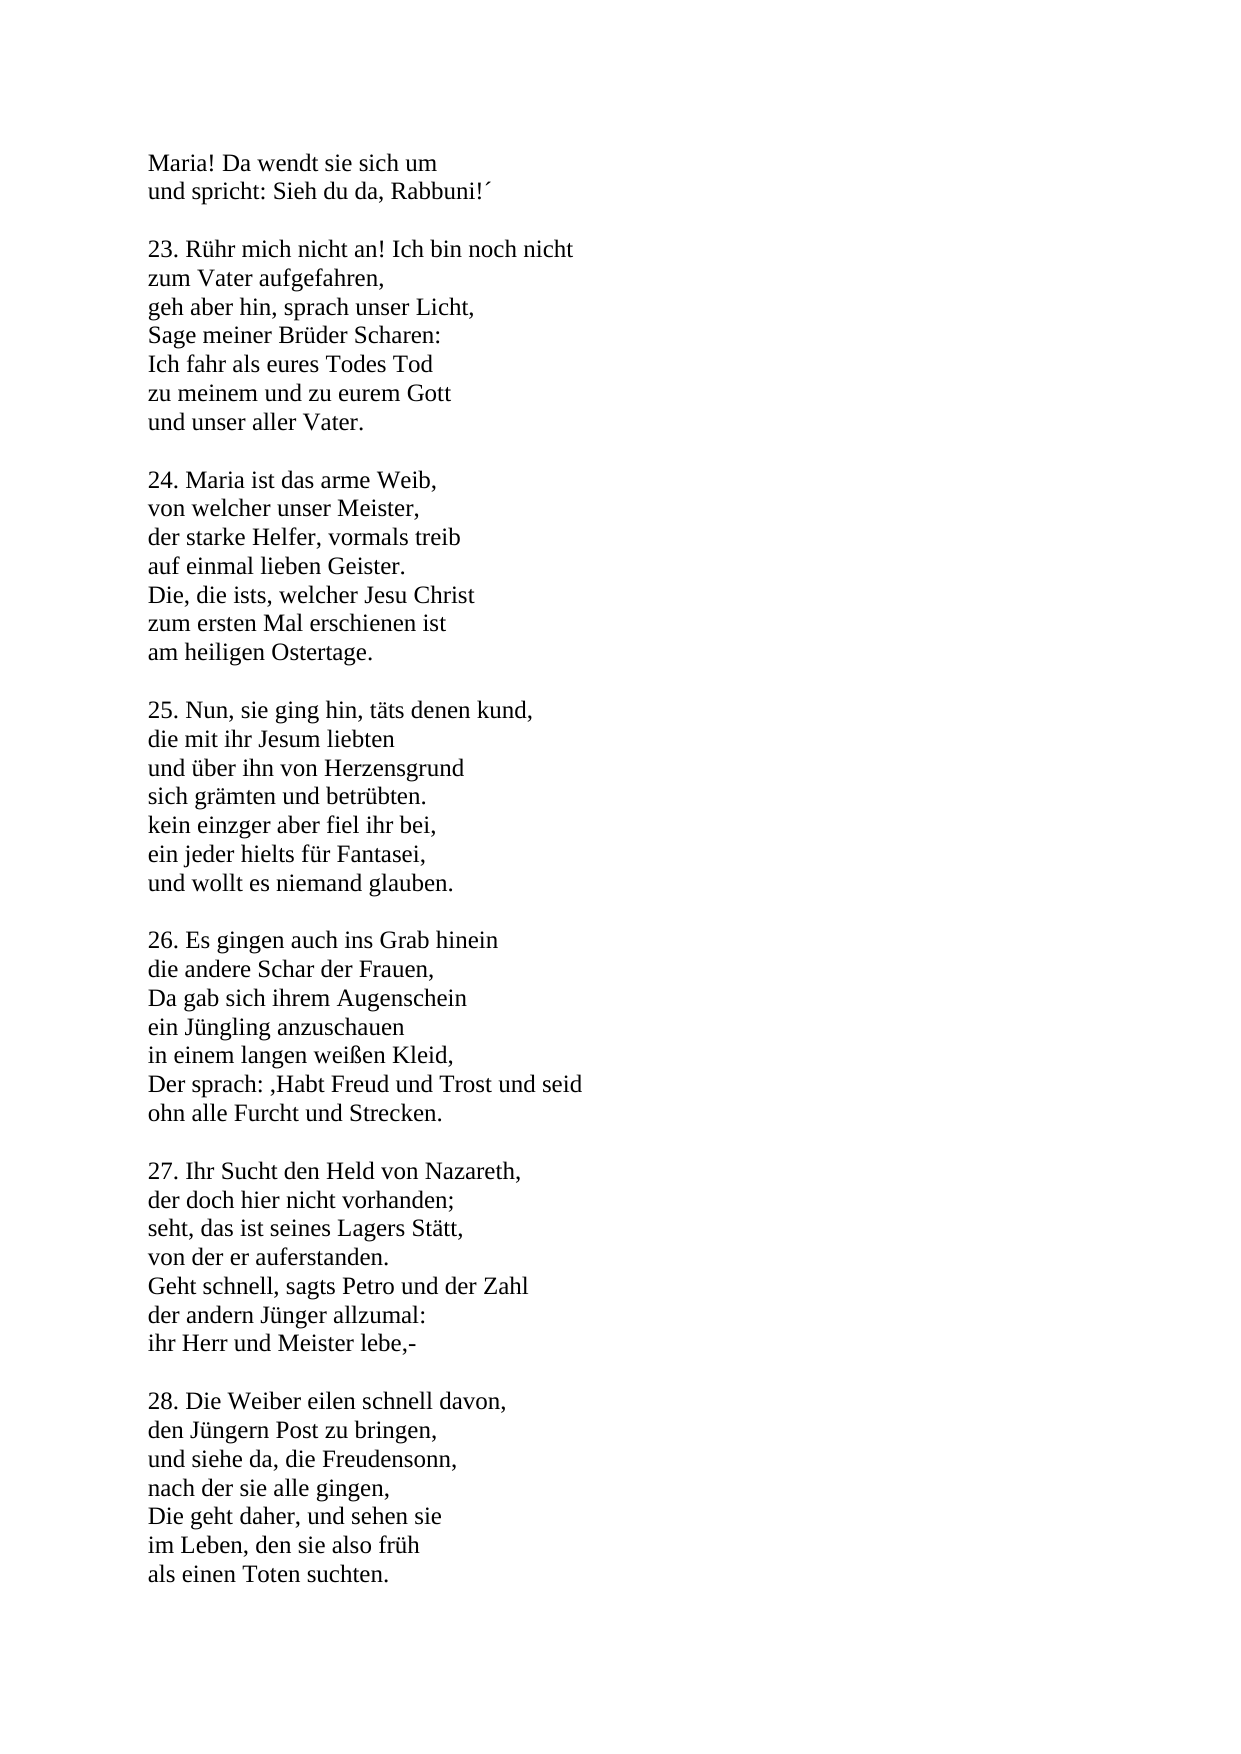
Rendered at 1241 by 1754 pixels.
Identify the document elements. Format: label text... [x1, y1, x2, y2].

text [148, 148, 1093, 205]
text 26. Es gingen auch ins Grab hinein die andere Schar der Frauen, Da gab sich ihrem Augenschein ein Jüngling anzuschauen in einem langen weißen Kleid, Der sprach: ,Habt Freud und Trost und seid ohn alle Furcht und Strecken. [148, 926, 1093, 1127]
text 27. Ihr Sucht den Held von Nazareth, der doch hier nicht vorhanden; seht, das ist seines Lagers Stätt, von der er auferstanden. Geht schnell, sagts Petro und der Zahl der andern Jünger allzumal: ihr Herr und Meister lebe,- [148, 1156, 1093, 1357]
text 25. Nun, sie ging hin, täts denen kund, die mit ihr Jesum liebten und über ihn von Herzensgrund sich grämten und betrübten. kein einzger aber fiel ihr bei, ein jeder hielts für Fantasei, und wollt es niemand glauben. [148, 695, 1093, 896]
text 24. Maria ist das arme Weib, von welcher unser Meister, der starke Helfer, vormals treib auf einmal lieben Geister. Die, die ists, welcher Jesu Christ zum ersten Mal erschienen ist am heiligen Ostertage. [148, 465, 1093, 666]
text 28. Die Weiber eilen schnell davon, den Jüngern Post zu bringen, und siehe da, die Freudensonn, nach der sie alle gingen, Die geht daher, und sehen sie im Leben, den sie also früh als einen Toten suchten. [148, 1386, 1093, 1588]
text 23. Rühr mich nicht an! Ich bin noch nicht zum Vater aufgefahren, geh aber hin, sprach unser Licht, Sage meiner Brüder Scharen: Ich fahr als eures Todes Tod zu meinem und zu eurem Gott und unser aller Vater. [148, 234, 1093, 436]
